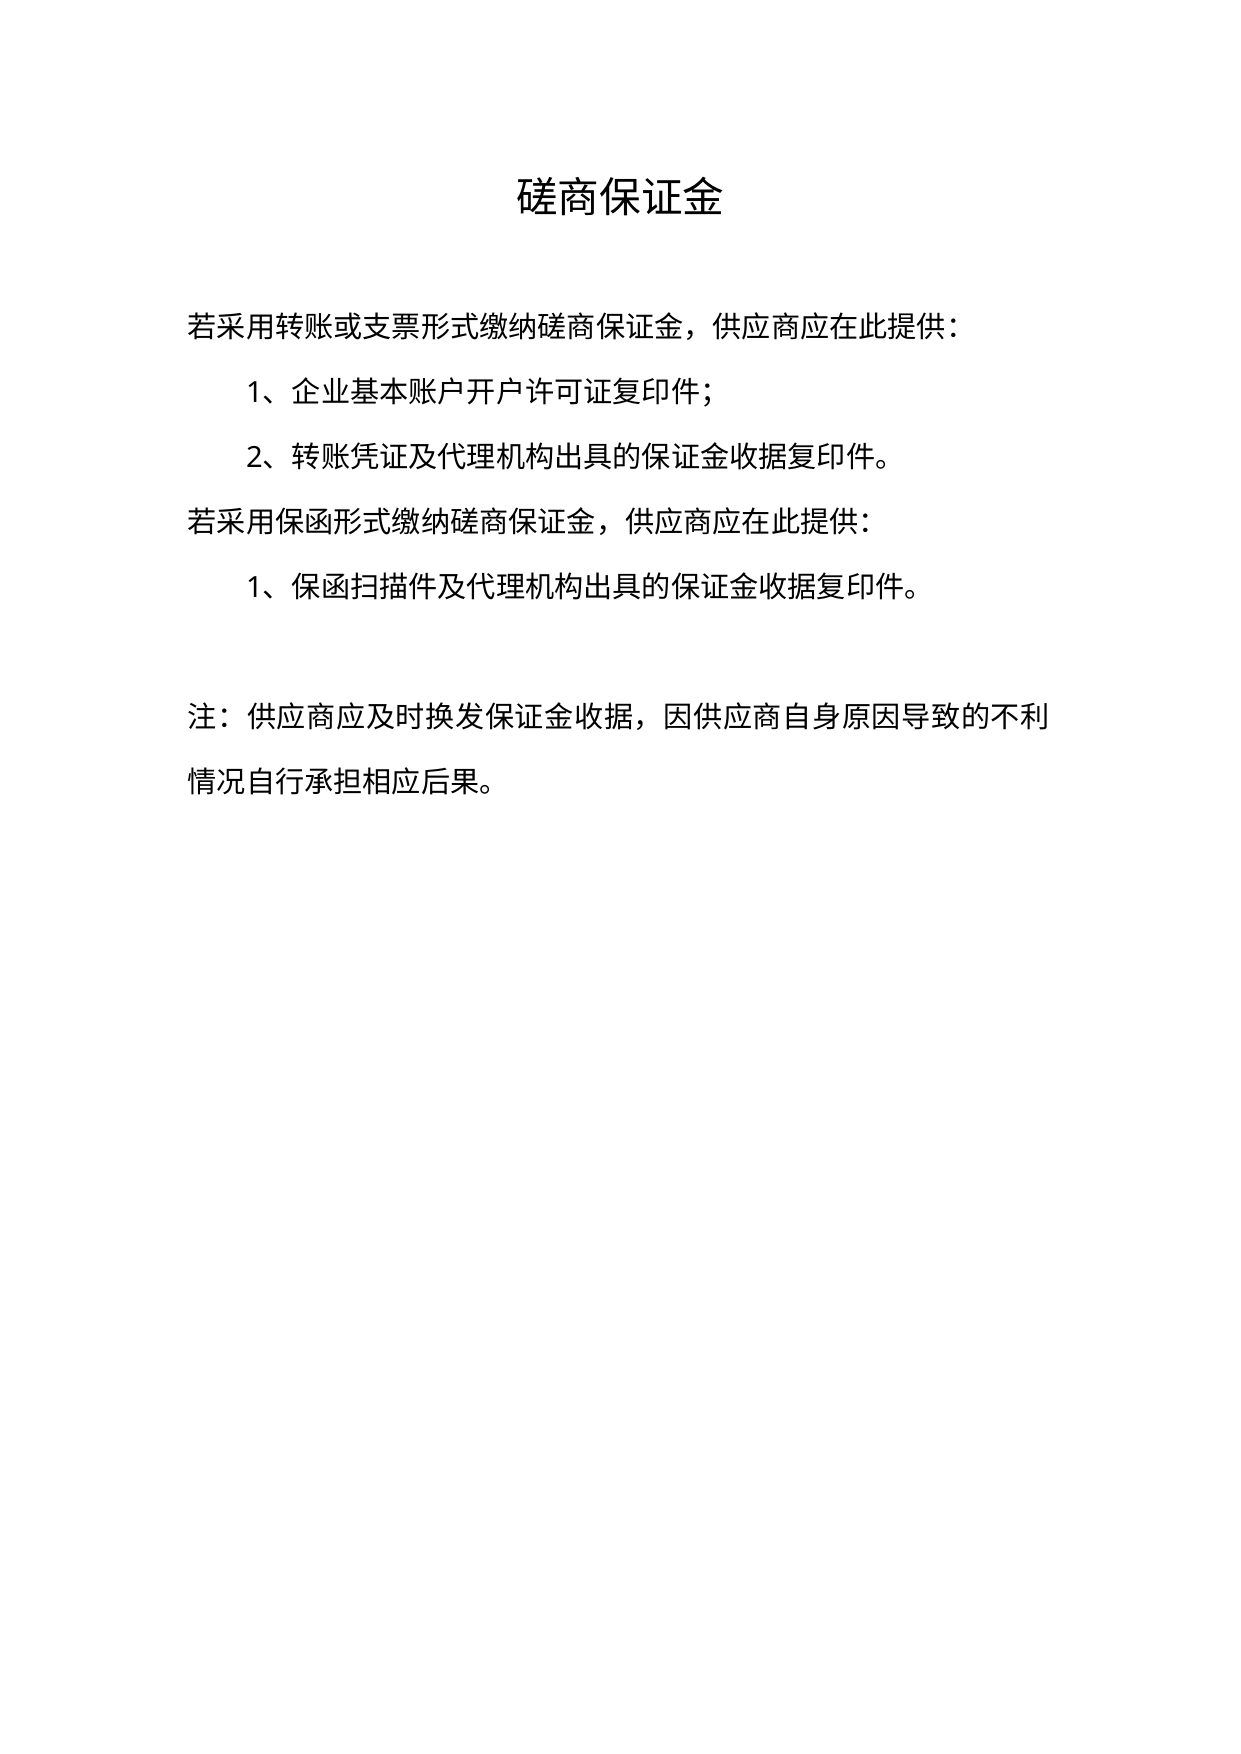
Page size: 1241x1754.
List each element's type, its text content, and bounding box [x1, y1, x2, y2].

list 1、保函扫描件及代理机构出具的保证金收据复印件。 [187, 552, 1053, 617]
list 1、企业基本账户开户许可证复印件； [187, 357, 1053, 422]
list 注：供应商应及时换发保证金收据，因供应商自身原因导致的不利情况自行承担相应后果。 [187, 682, 1053, 812]
text 若采用转账或支票形式缴纳磋商保证金，供应商应在此提供： [187, 292, 1053, 357]
text 若采用保函形式缴纳磋商保证金，供应商应在此提供： [187, 487, 1053, 552]
text 磋商保证金 [187, 162, 1053, 227]
list 2、转账凭证及代理机构出具的保证金收据复印件。 [187, 422, 1053, 487]
